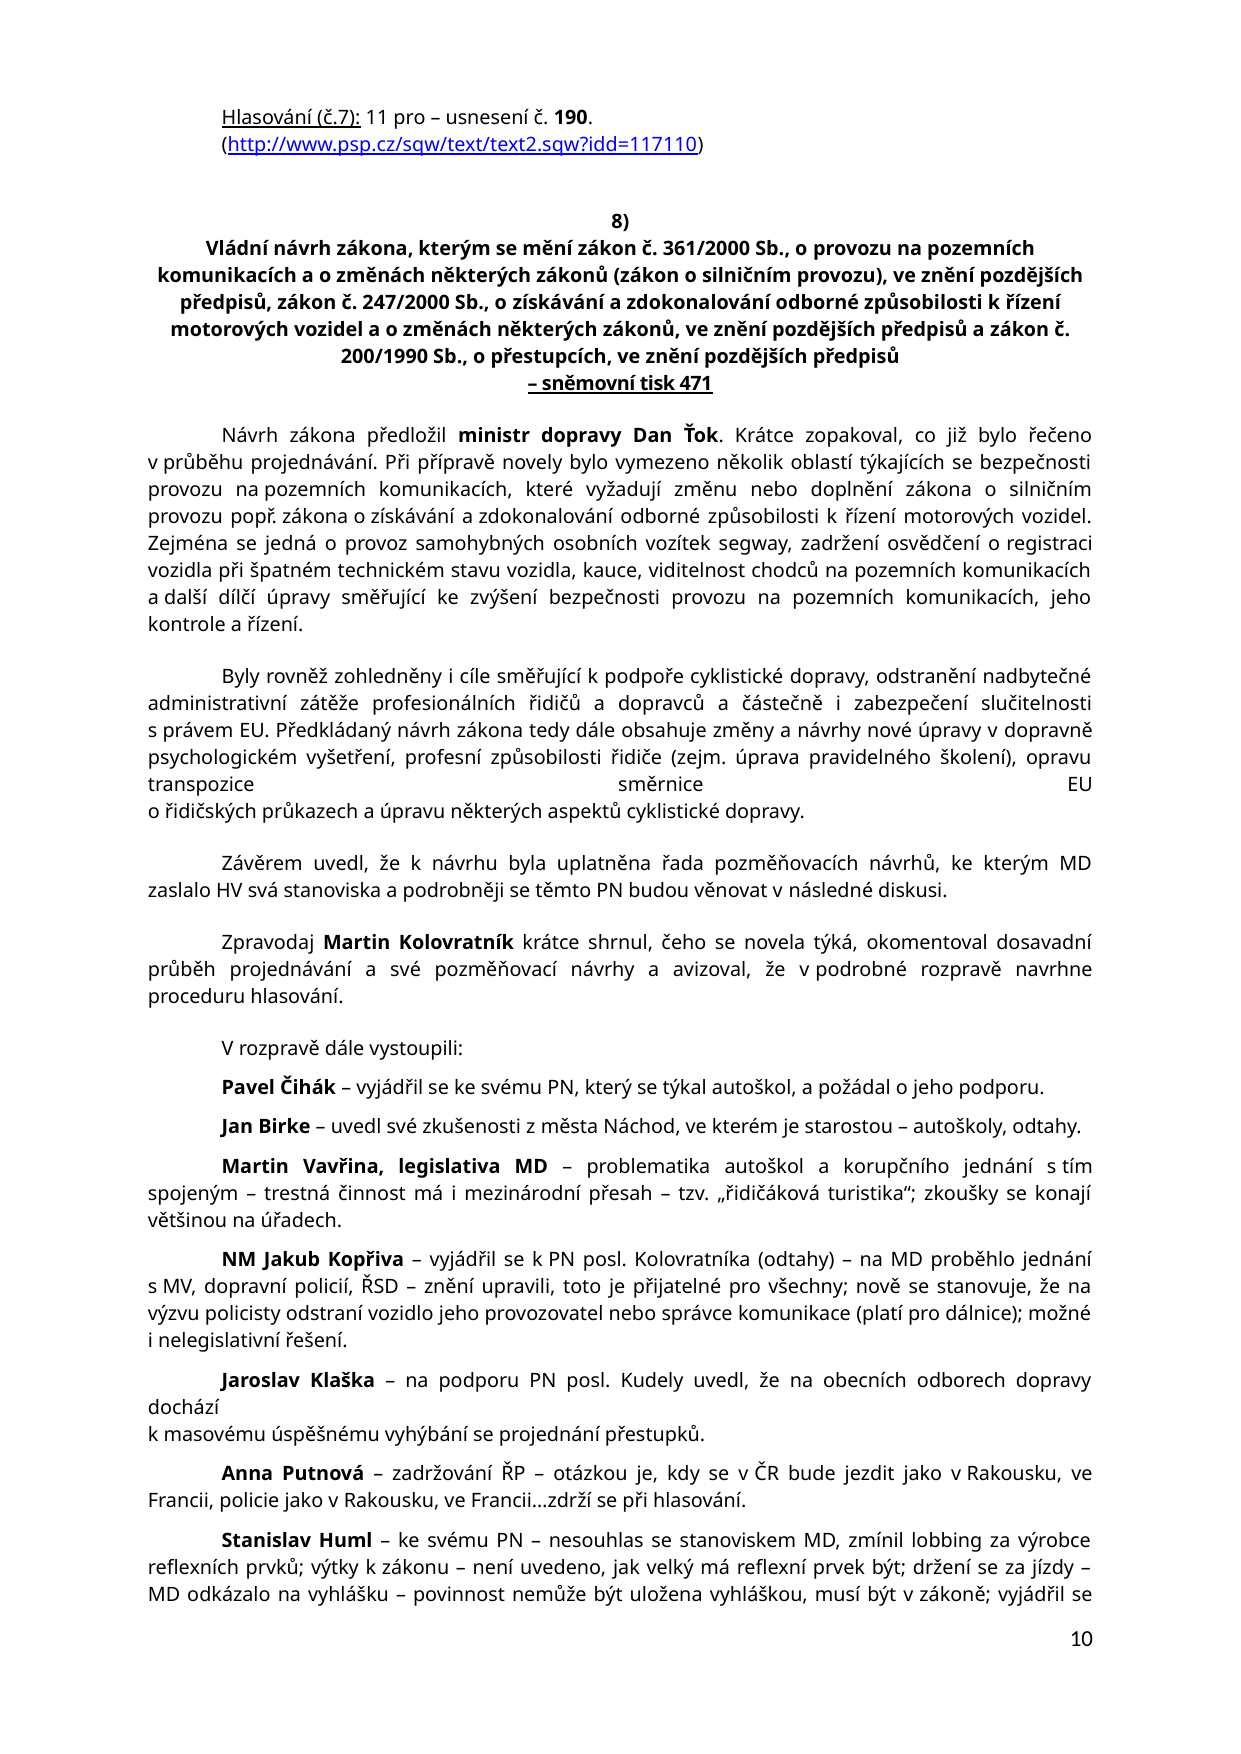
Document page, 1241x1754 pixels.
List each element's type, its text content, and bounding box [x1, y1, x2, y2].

text Jaroslav Klaška – na podporu PN posl. Kudely uvedl, že na obecních odborech dopravy dochází k masovému úspěšnému vyhýbání se projednání přestupků. [148, 1366, 1093, 1447]
text Jan Birke – uvedl své zkušenosti z města Náchod, ve kterém je starostou – autoškoly, odtahy. [148, 1113, 1093, 1140]
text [148, 1526, 1093, 1607]
text Byly rovněž zohledněny i cíle směřující k podpoře cyklistické dopravy, odstranění nadbytečné administrativní zátěže profesionálních řidičů a dopravců a částečně i zabezpečení slučitelnosti s právem EU. Předkládaný návrh zákona tedy dále obsahuje změny a návrhy nové úpravy v dopravně psychologickém vyšetření, profesní způsobilosti řidiče (zejm. úprava pravidelného školení), opravu transpozice směrnice EU o řidičských průkazech a úpravu některých aspektů cyklistické dopravy. [148, 662, 1093, 824]
text V rozpravě dále vystoupili: [148, 1034, 1093, 1061]
text 8) [148, 207, 1093, 234]
text – sněmovní tisk 471 [148, 369, 1093, 396]
text Zpravodaj Martin Kolovratník krátce shrnul, čeho se novela týká, okomentoval dosavadní průběh projednávání a své pozměňovací návrhy a avizoval, že v podrobné rozpravě navrhne proceduru hlasování. [148, 928, 1093, 1009]
text Martin Vavřina, legislativa MD – problematika autoškol a korupčního jednání s tím spojeným – trestná činnost má i mezinárodní přesah – tzv. „řidičáková turistika“; zkoušky se konají většinou na úřadech. [148, 1152, 1093, 1233]
text (http://www.psp.cz/sqw/text/text2.sqw?idd=117110) [148, 130, 1093, 157]
text Vládní návrh zákona, kterým se mění zákon č. 361/2000 Sb., o provozu na pozemních komunikacích a o změnách některých zákonů (zákon o silničním provozu), ve znění pozdějších předpisů, zákon č. 247/2000 Sb., o získávání a zdokonalování odborné způsobilosti k řízení motorových vozidel a o změnách některých zákonů, ve znění pozdějších předpisů a zákon č. 200/1990 Sb., o přestupcích, ve znění pozdějších předpisů [148, 234, 1093, 369]
text NM Jakub Kopřiva – vyjádřil se k PN posl. Kolovratníka (odtahy) – na MD proběhlo jednání s MV, dopravní policií, ŘSD – znění upravili, toto je přijatelné pro všechny; nově se stanovuje, že na výzvu policisty odstraní vozidlo jeho provozovatel nebo správce komunikace (platí pro dálnice); možné i nelegislativní řešení. [148, 1246, 1093, 1354]
text Návrh zákona předložil ministr dopravy Dan Ťok. Krátce zopakoval, co již bylo řečeno v průběhu projednávání. Při přípravě novely bylo vymezeno několik oblastí týkajících se bezpečnosti provozu na pozemních komunikacích, které vyžadují změnu nebo doplnění zákona o silničním provozu popř. zákona o získávání a zdokonalování odborné způsobilosti k řízení motorových vozidel. Zejména se jedná o provoz samohybných osobních vozítek segway, zadržení osvědčení o registraci vozidla při špatném technickém stavu vozidla, kauce, viditelnost chodců na pozemních komunikacích a další dílčí úpravy směřující ke zvýšení bezpečnosti provozu na pozemních komunikacích, jeho kontrole a řízení. [148, 421, 1093, 637]
text Pavel Čihák – vyjádřil se ke svému PN, který se týkal autoškol, a požádal o jeho podporu. [148, 1073, 1093, 1100]
text Anna Putnová – zadržování ŘP – otázkou je, kdy se v ČR bude jezdit jako v Rakousku, ve Francii, policie jako v Rakousku, ve Francii…zdrží se při hlasování. [148, 1459, 1093, 1513]
text Hlasování (č.7): 11 pro – usnesení č. 190. [148, 103, 1093, 130]
text Závěrem uvedl, že k návrhu byla uplatněna řada pozměňovacích návrhů, ke kterým MD zaslalo HV svá stanoviska a podrobněji se těmto PN budou věnovat v následné diskusi. [148, 849, 1093, 903]
